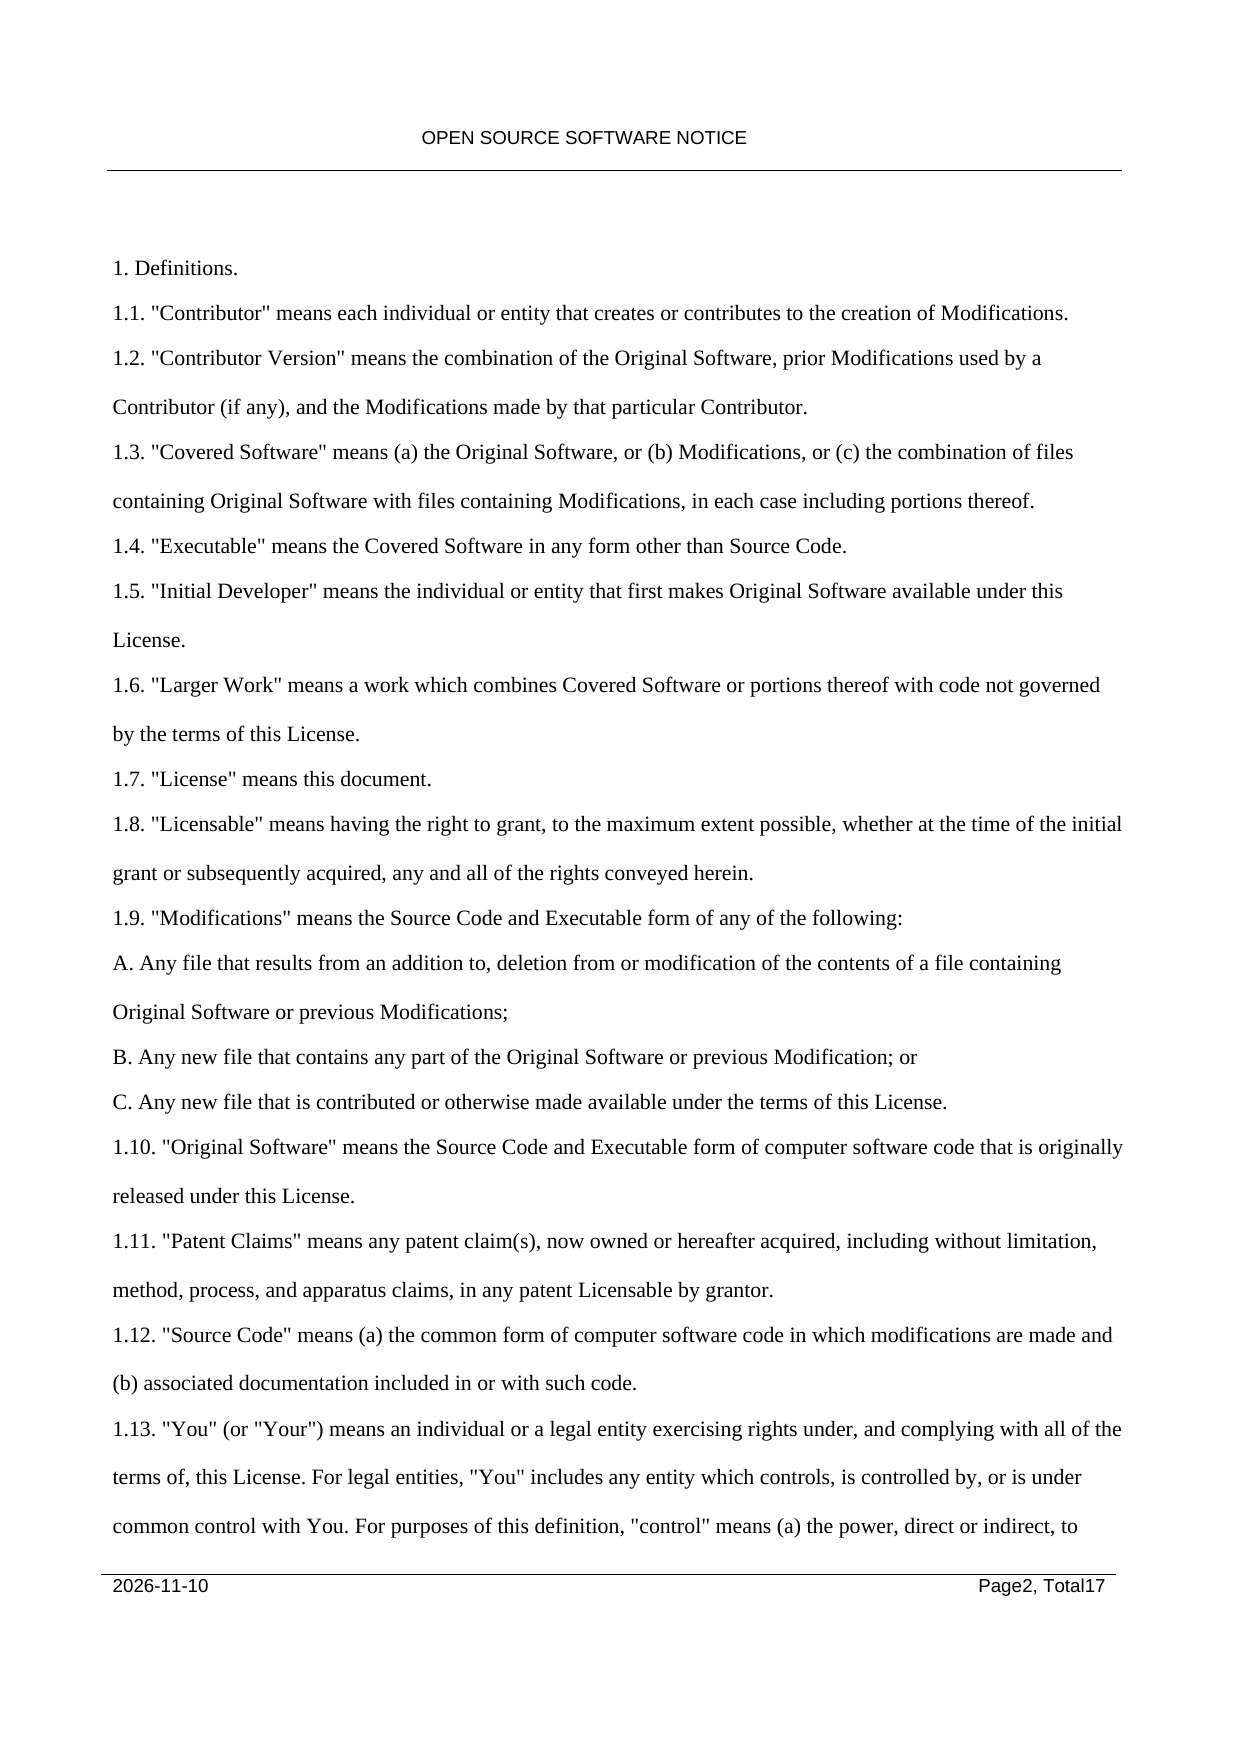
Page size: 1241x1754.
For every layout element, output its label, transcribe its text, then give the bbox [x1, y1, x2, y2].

text 1.9. "Modifications" means the Source Code and Executable form of any of the following: [112, 901, 1128, 934]
text 1.4. "Executable" means the Covered Software in any form other than Source Code. [112, 529, 1128, 562]
text C. Any new file that is contributed or otherwise made available under the terms of this License. [112, 1085, 1128, 1118]
text 1.3. "Covered Software" means (a) the Original Software, or (b) Modifications, or (c) the combination of files containing Original Software with files containing Modifications, in each case including portions thereof. [112, 436, 1128, 517]
text 1. Definitions. [112, 251, 1128, 284]
text 1.7. "License" means this document. [112, 762, 1128, 795]
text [112, 1412, 1128, 1542]
text B. Any new file that contains any part of the Original Software or previous Modification; or [112, 1040, 1128, 1073]
text 1.11. "Patent Claims" means any patent claim(s), now owned or hereafter acquired, including without limitation, method, process, and apparatus claims, in any patent Licensable by grantor. [112, 1224, 1128, 1305]
text 1.2. "Contributor Version" means the combination of the Original Software, prior Modifications used by a Contributor (if any), and the Modifications made by that particular Contributor. [112, 342, 1128, 423]
text 1.1. "Contributor" means each individual or entity that creates or contributes to the creation of Modifications. [112, 297, 1128, 329]
text 1.10. "Original Software" means the Source Code and Executable form of computer software code that is originally released under this License. [112, 1130, 1128, 1212]
text 1.8. "Licensable" means having the right to grant, to the maximum extent possible, whether at the time of the initial grant or subsequently acquired, any and all of the rights conveyed herein. [112, 807, 1128, 888]
text 1.12. "Source Code" means (a) the common form of computer software code in which modifications are made and (b) associated documentation included in or with such code. [112, 1318, 1128, 1399]
text 1.5. "Initial Developer" means the individual or entity that first makes Original Software available under this License. [112, 574, 1128, 656]
text 1.6. "Larger Work" means a work which combines Covered Software or portions thereof with code not governed by the terms of this License. [112, 668, 1128, 749]
text A. Any file that results from an addition to, deletion from or modification of the contents of a file containing Original Software or previous Modifications; [112, 946, 1128, 1027]
